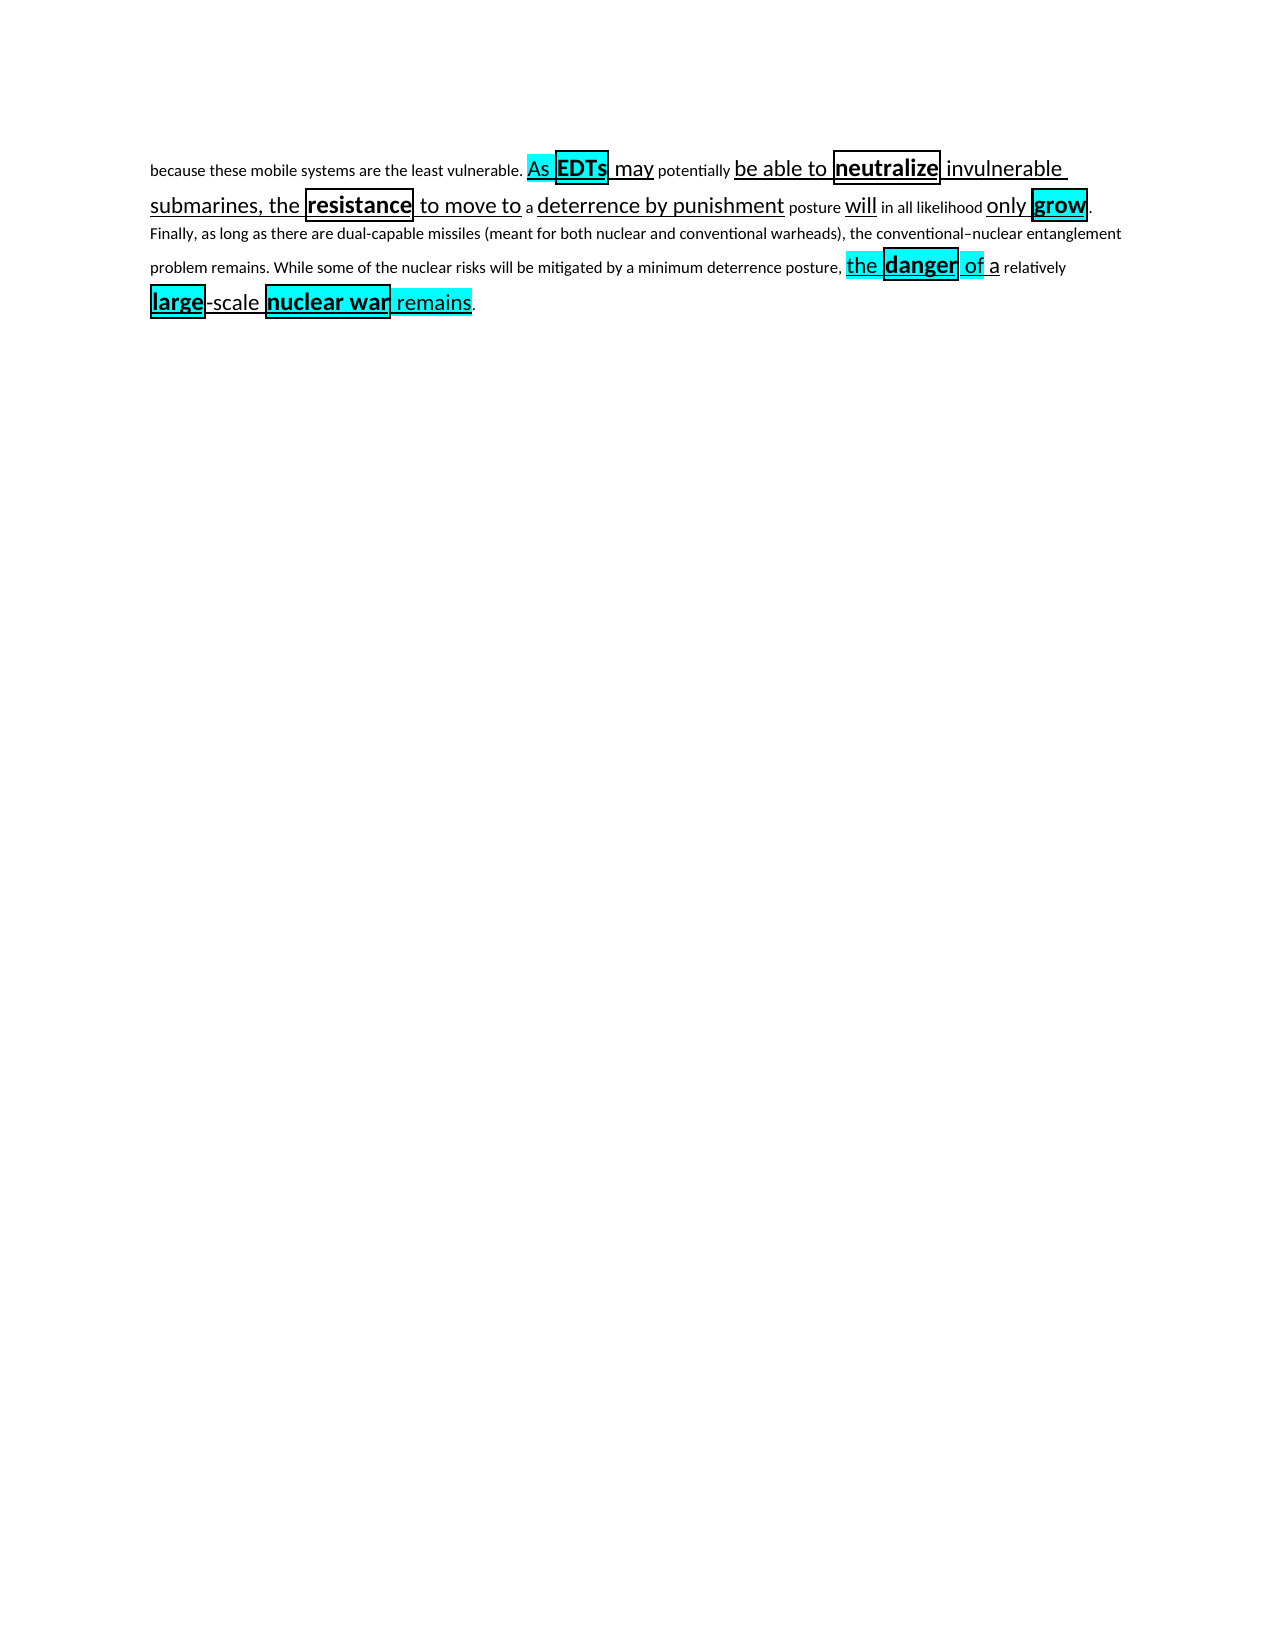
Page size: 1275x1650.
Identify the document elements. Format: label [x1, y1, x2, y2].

text [150, 150, 1125, 319]
